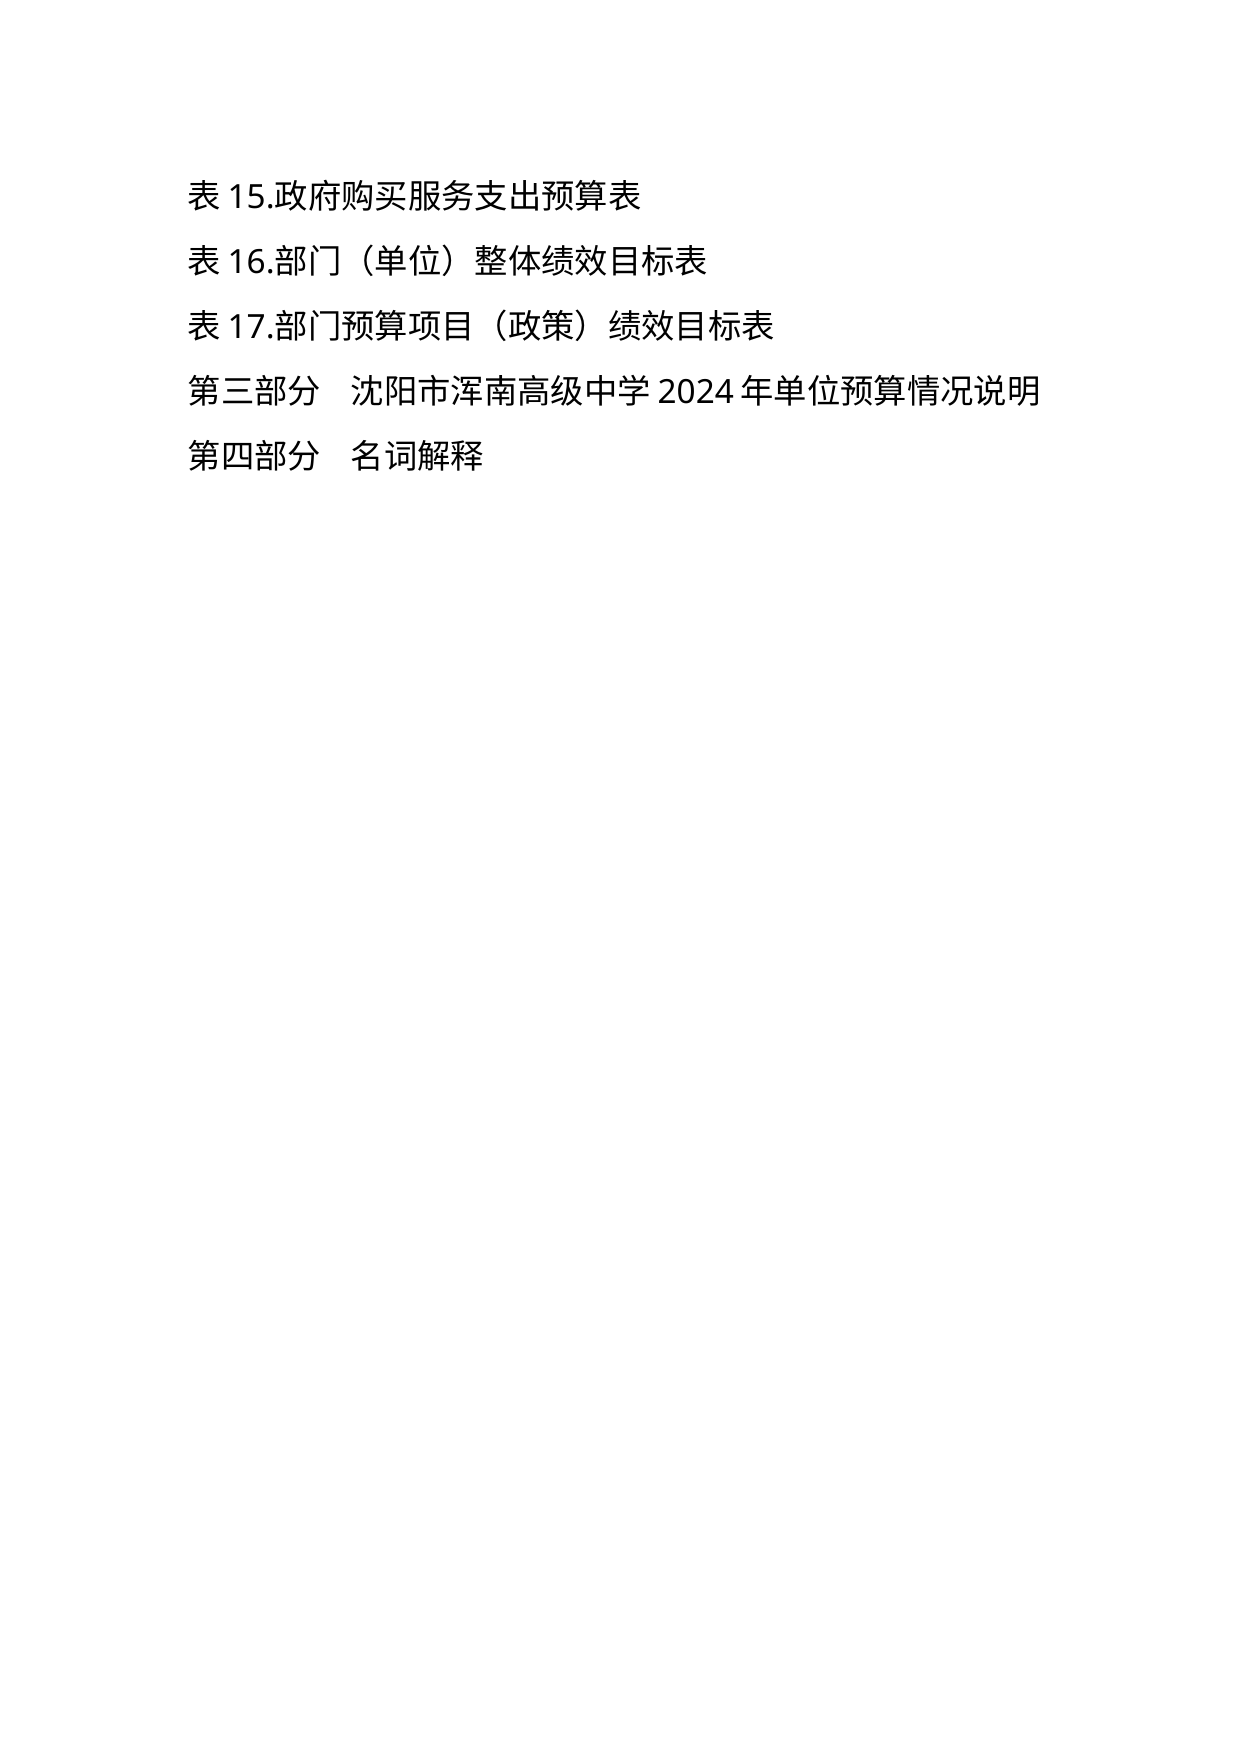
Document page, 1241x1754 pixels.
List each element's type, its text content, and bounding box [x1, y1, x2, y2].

text 第三部分 沈阳市浑南高级中学2024年单位预算情况说明 [187, 357, 1053, 422]
text 表16.部门（单位）整体绩效目标表 [187, 227, 1053, 292]
text 第四部分 名词解释 [187, 422, 1053, 487]
text 表15.政府购买服务支出预算表 [187, 162, 1053, 227]
text 表17.部门预算项目（政策）绩效目标表 [187, 292, 1053, 357]
